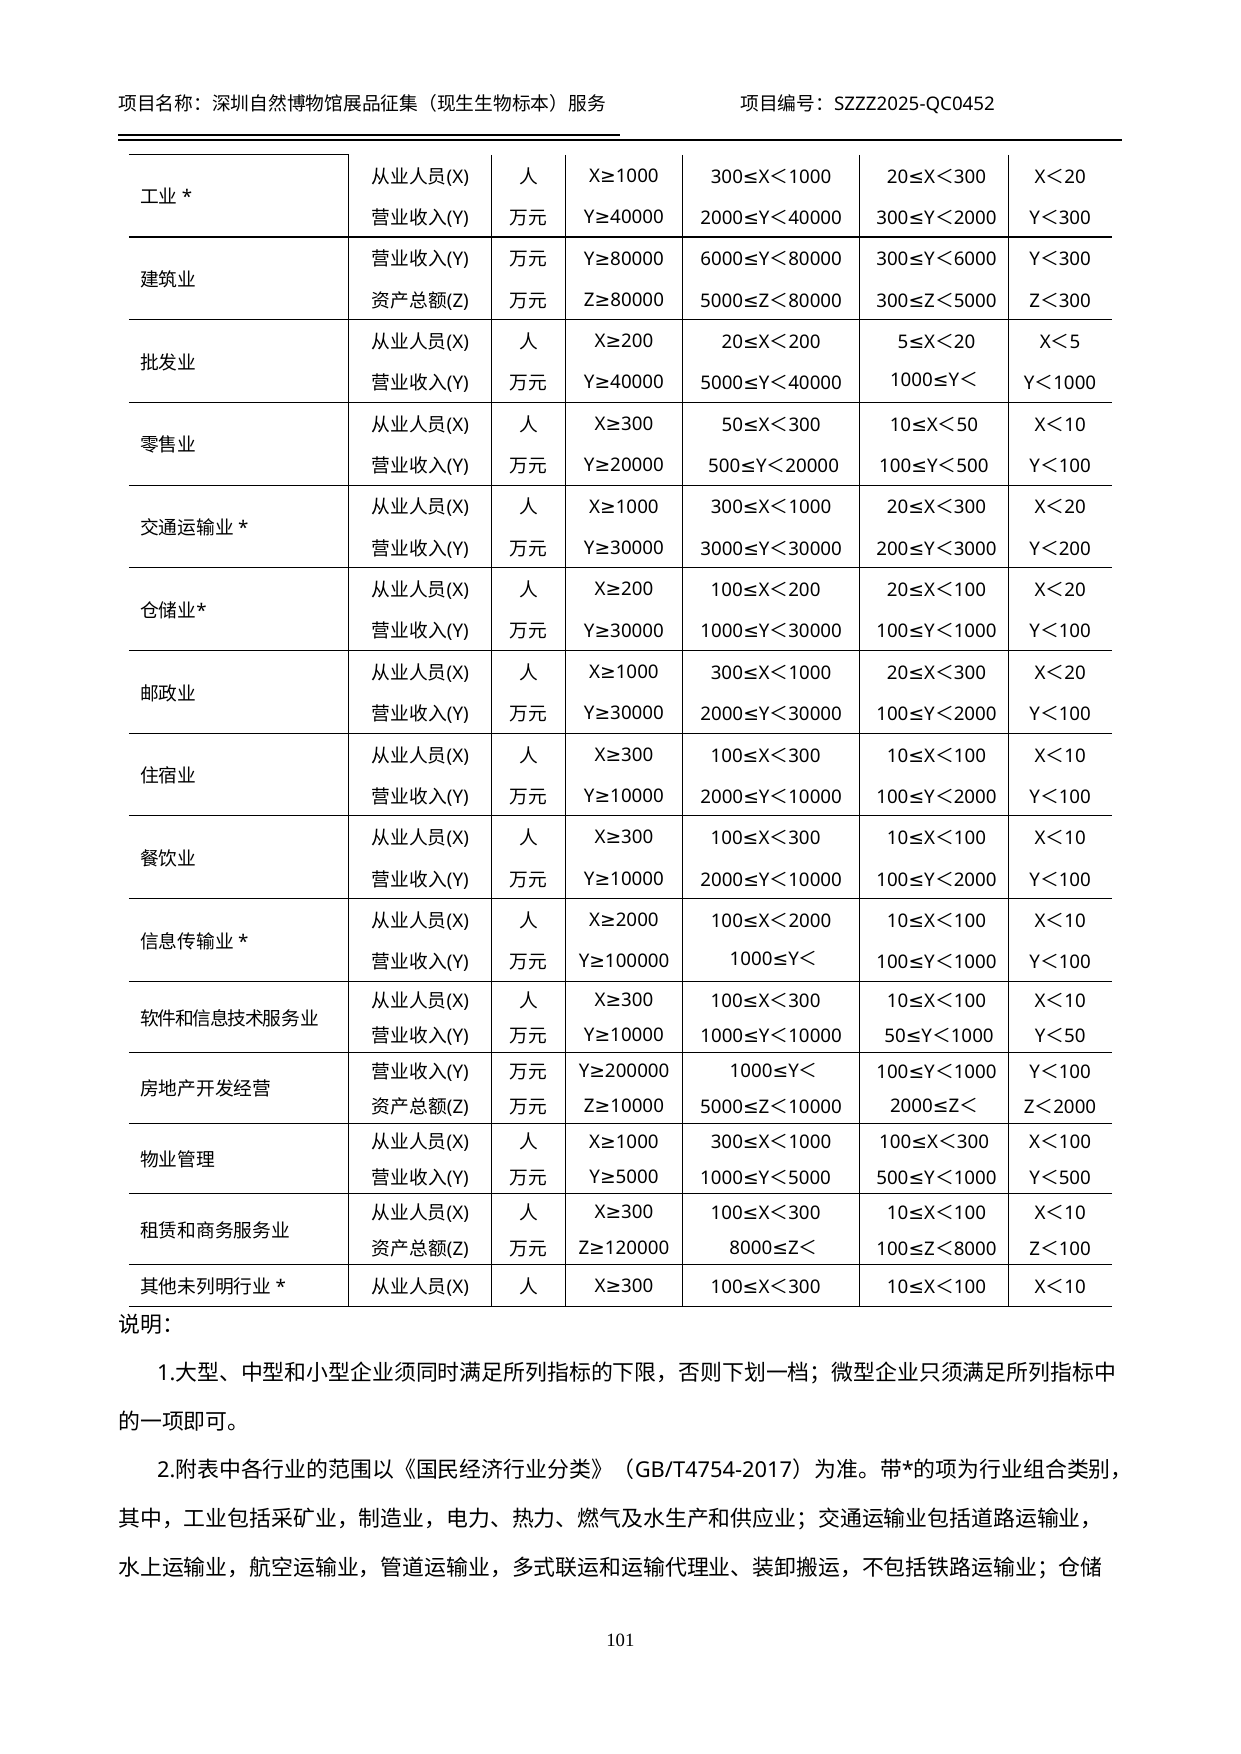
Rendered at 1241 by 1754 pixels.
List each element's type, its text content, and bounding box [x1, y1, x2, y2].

table_cell 300≤X＜1000 [683, 154, 859, 195]
table_cell 人 [492, 982, 565, 1016]
table_cell Y≥40000 [566, 361, 682, 402]
table_cell 交通运输业 * [129, 486, 348, 567]
table_cell 人 [492, 651, 565, 691]
table_cell 200≤Y＜3000 [860, 526, 1008, 567]
table_cell Y≥30000 [566, 609, 682, 650]
table_cell 营业收入(Y) [349, 940, 491, 981]
table_cell 营业收入(Y) [349, 857, 491, 898]
table_cell 100≤Y＜500 [860, 443, 1008, 484]
table_cell 邮政业 [129, 651, 348, 733]
table_cell 营业收入(Y) [349, 443, 491, 484]
table_cell Y≥100000 [566, 940, 682, 981]
table_cell 住宿业 [129, 734, 348, 815]
table_cell 其他未列明行业 * [129, 1265, 348, 1306]
table_cell 1000≤Y＜30000 [683, 609, 859, 650]
table_cell X≥1000 [566, 154, 682, 195]
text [118, 1452, 1122, 1582]
table_cell Y＜100 [1009, 857, 1112, 898]
table_cell 5000≤Z＜10000 [683, 1087, 859, 1122]
table_cell Y＜50 [1009, 1016, 1112, 1052]
table_cell 万元 [492, 691, 565, 733]
table_cell Y≥200000 [566, 1053, 682, 1087]
table_cell 从业人员(X) [349, 651, 491, 691]
table_cell 万元 [492, 609, 565, 650]
table_cell X＜20 [1009, 154, 1112, 195]
table_cell 100≤X＜300 [683, 1265, 859, 1306]
table_cell X＜10 [1009, 1194, 1112, 1229]
table_cell 批发业 [129, 320, 348, 402]
table_cell 万元 [492, 1229, 565, 1264]
table_cell 人 [492, 403, 565, 443]
table_cell X≥1000 [566, 651, 682, 691]
table_cell Y＜100 [1009, 609, 1112, 650]
table_cell 从业人员(X) [349, 1265, 491, 1306]
table_cell 营业收入(Y) [349, 774, 491, 815]
table_cell 万元 [492, 940, 565, 981]
table_cell 20≤X＜300 [860, 651, 1008, 691]
table_cell X＜10 [1009, 982, 1112, 1016]
table_cell X≥2000 [566, 899, 682, 939]
table_cell 人 [492, 816, 565, 857]
table_cell 资产总额(Z) [349, 278, 491, 319]
table_cell 100≤Y＜1000 [860, 940, 1008, 981]
table_cell 20≤X＜300 [860, 486, 1008, 526]
table_cell X≥300 [566, 1194, 682, 1229]
table_cell 100≤Y＜2000 [860, 691, 1008, 733]
table_cell 1000≤Y＜10000 [683, 1016, 859, 1052]
table_cell 资产总额(Z) [349, 1087, 491, 1122]
table_cell 300≤X＜1000 [683, 486, 859, 526]
table_cell X≥200 [566, 568, 682, 609]
table_cell 零售业 [129, 403, 348, 484]
table_cell 100≤X＜300 [683, 734, 859, 774]
table_cell 仓储业* [129, 568, 348, 650]
table_cell 人 [492, 486, 565, 526]
table_cell 100≤X＜200 [683, 568, 859, 609]
table_cell X≥300 [566, 1265, 682, 1306]
text 说明： [118, 1307, 1122, 1339]
table_cell X≥1000 [566, 486, 682, 526]
table_cell Y＜200 [1009, 526, 1112, 567]
table_cell 人 [492, 568, 565, 609]
table_cell 人 [492, 1124, 565, 1158]
table_cell Z＜300 [1009, 278, 1112, 319]
table_cell 万元 [492, 238, 565, 278]
table_cell 营业收入(Y) [349, 238, 491, 278]
table_cell 100≤X＜2000 [683, 899, 859, 939]
table_cell 从业人员(X) [349, 486, 491, 526]
table_cell X≥300 [566, 982, 682, 1016]
table_cell 营业收入(Y) [349, 195, 491, 236]
table_cell Y＜500 [1009, 1158, 1112, 1193]
table_cell Z＜100 [1009, 1229, 1112, 1264]
table_cell 从业人员(X) [349, 320, 491, 361]
table_cell 20≤X＜200 [683, 320, 859, 361]
text 1.大型、中型和小型企业须同时满足所列指标的下限，否则下划一档；微型企业只须满足所列指标中的一项即可。 [118, 1355, 1122, 1436]
table_cell 20≤X＜100 [860, 568, 1008, 609]
table_cell 营业收入(Y) [349, 361, 491, 402]
table_cell 2000≤Y＜10000 [683, 774, 859, 815]
table_cell 50≤Y＜1000 [860, 1016, 1008, 1052]
table_cell 万元 [492, 443, 565, 484]
table_cell 1000≤Y＜5000 [860, 361, 1008, 402]
table_cell 300≤Y＜6000 [860, 238, 1008, 278]
table_cell 人 [492, 320, 565, 361]
table_cell Y≥5000 [566, 1158, 682, 1193]
table_cell Y＜300 [1009, 195, 1112, 236]
table_cell 营业收入(Y) [349, 526, 491, 567]
table_cell 资产总额(Z) [349, 1229, 491, 1264]
table_cell X＜5 [1009, 320, 1112, 361]
table_cell 万元 [492, 1087, 565, 1122]
table_cell Z≥10000 [566, 1087, 682, 1122]
table_cell 5000≤Z＜80000 [683, 278, 859, 319]
table_cell 1000≤Y＜5000 [683, 1158, 859, 1193]
table_cell 营业收入(Y) [349, 609, 491, 650]
table_cell 10≤X＜100 [860, 899, 1008, 939]
table_cell 租赁和商务服务业 [129, 1194, 348, 1264]
table_cell 100≤Y＜2000 [860, 857, 1008, 898]
table_cell 建筑业 [129, 238, 348, 319]
table_cell 500≤Y＜1000 [860, 1158, 1008, 1193]
table_cell 人 [492, 899, 565, 939]
table_cell 万元 [492, 1158, 565, 1193]
table_cell X≥300 [566, 734, 682, 774]
table_cell 人 [492, 154, 565, 195]
table_cell 8000≤Z＜120000 [683, 1229, 859, 1264]
table_cell 5≤X＜20 [860, 320, 1008, 361]
table_cell 100≤X＜300 [683, 982, 859, 1016]
table_cell 100≤Y＜2000 [860, 774, 1008, 815]
table_cell 2000≤Y＜30000 [683, 691, 859, 733]
table_cell 100≤Y＜1000 [860, 609, 1008, 650]
table_cell 从业人员(X) [349, 568, 491, 609]
table_cell 万元 [492, 857, 565, 898]
table_cell 万元 [492, 278, 565, 319]
table_cell 从业人员(X) [349, 734, 491, 774]
table_cell Y≥20000 [566, 443, 682, 484]
table_cell 万元 [492, 774, 565, 815]
table_cell X＜10 [1009, 1265, 1112, 1306]
table_cell 万元 [492, 1053, 565, 1087]
table_cell 人 [492, 734, 565, 774]
table_cell X≥200 [566, 320, 682, 361]
table_cell 300≤Y＜2000 [860, 195, 1008, 236]
table_cell 万元 [492, 195, 565, 236]
table_cell 营业收入(Y) [349, 1158, 491, 1193]
table_cell 10≤X＜100 [860, 734, 1008, 774]
table_cell 从业人员(X) [349, 403, 491, 443]
table_cell 从业人员(X) [349, 982, 491, 1016]
table_cell 从业人员(X) [349, 899, 491, 939]
table_cell Y＜100 [1009, 691, 1112, 733]
table_cell 20≤X＜300 [860, 154, 1008, 195]
table_cell 从业人员(X) [349, 1194, 491, 1229]
table_cell 餐饮业 [129, 816, 348, 898]
table_cell 2000≤Z＜5000 [860, 1087, 1008, 1122]
table_cell 从业人员(X) [349, 154, 491, 195]
table_cell 3000≤Y＜30000 [683, 526, 859, 567]
table_cell 房地产开发经营 [129, 1053, 348, 1122]
table_cell X＜10 [1009, 734, 1112, 774]
table_cell X＜10 [1009, 403, 1112, 443]
table_cell Y＜100 [1009, 1053, 1112, 1087]
table_cell 300≤X＜1000 [683, 651, 859, 691]
table_cell 300≤Z＜5000 [860, 278, 1008, 319]
table_cell 300≤X＜1000 [683, 1124, 859, 1158]
table_cell 软件和信息技术服务业 [129, 982, 348, 1052]
table_cell 万元 [492, 361, 565, 402]
table_cell 营业收入(Y) [349, 1053, 491, 1087]
table_cell Y＜100 [1009, 940, 1112, 981]
table_cell Y≥40000 [566, 195, 682, 236]
table_cell Z＜2000 [1009, 1087, 1112, 1122]
table_cell 1000≤Y＜200000 [683, 1053, 859, 1087]
table_cell Z≥80000 [566, 278, 682, 319]
table_cell Y＜100 [1009, 443, 1112, 484]
table_cell Y≥30000 [566, 691, 682, 733]
table_cell Y＜300 [1009, 238, 1112, 278]
table_cell 10≤X＜100 [860, 1194, 1008, 1229]
table_cell 从业人员(X) [349, 1124, 491, 1158]
table_cell 营业收入(Y) [349, 1016, 491, 1052]
table_cell X＜10 [1009, 899, 1112, 939]
table_cell 2000≤Y＜10000 [683, 857, 859, 898]
table_cell 10≤X＜100 [860, 982, 1008, 1016]
table_cell Y＜100 [1009, 774, 1112, 815]
table_cell X＜10 [1009, 816, 1112, 857]
table_cell 100≤X＜300 [683, 816, 859, 857]
table_cell 物业管理 [129, 1124, 348, 1193]
table_cell 100≤X＜300 [683, 1194, 859, 1229]
table_cell Y≥10000 [566, 857, 682, 898]
table_cell 营业收入(Y) [349, 691, 491, 733]
table_cell 信息传输业 * [129, 899, 348, 981]
table_cell 500≤Y＜20000 [683, 443, 859, 484]
table_cell 1000≤Y＜100000 [683, 940, 859, 981]
table_cell Z≥120000 [566, 1229, 682, 1264]
table_cell 10≤X＜100 [860, 1265, 1008, 1306]
table_cell 工业 * [129, 155, 348, 236]
table_cell 100≤X＜300 [860, 1124, 1008, 1158]
table_cell 100≤Y＜1000 [860, 1053, 1008, 1087]
table_cell Y≥10000 [566, 1016, 682, 1052]
table_cell 6000≤Y＜80000 [683, 238, 859, 278]
table_cell X≥300 [566, 816, 682, 857]
table_cell 10≤X＜100 [860, 816, 1008, 857]
table_cell Y≥80000 [566, 238, 682, 278]
table_cell 50≤X＜300 [683, 403, 859, 443]
table_cell 10≤X＜50 [860, 403, 1008, 443]
table_cell 万元 [492, 526, 565, 567]
table_cell X≥1000 [566, 1124, 682, 1158]
table_cell 2000≤Y＜40000 [683, 195, 859, 236]
table_cell X≥300 [566, 403, 682, 443]
table_cell X＜20 [1009, 651, 1112, 691]
table_cell Y＜1000 [1009, 361, 1112, 402]
table_cell 从业人员(X) [349, 816, 491, 857]
table_cell Y≥10000 [566, 774, 682, 815]
table_cell X＜20 [1009, 486, 1112, 526]
table_cell 5000≤Y＜40000 [683, 361, 859, 402]
table_cell X＜100 [1009, 1124, 1112, 1158]
table_cell 人 [492, 1194, 565, 1229]
table_cell Y≥30000 [566, 526, 682, 567]
table_cell 万元 [492, 1016, 565, 1052]
table_cell 100≤Z＜8000 [860, 1229, 1008, 1264]
table_cell X＜20 [1009, 568, 1112, 609]
table_cell 人 [492, 1265, 565, 1306]
